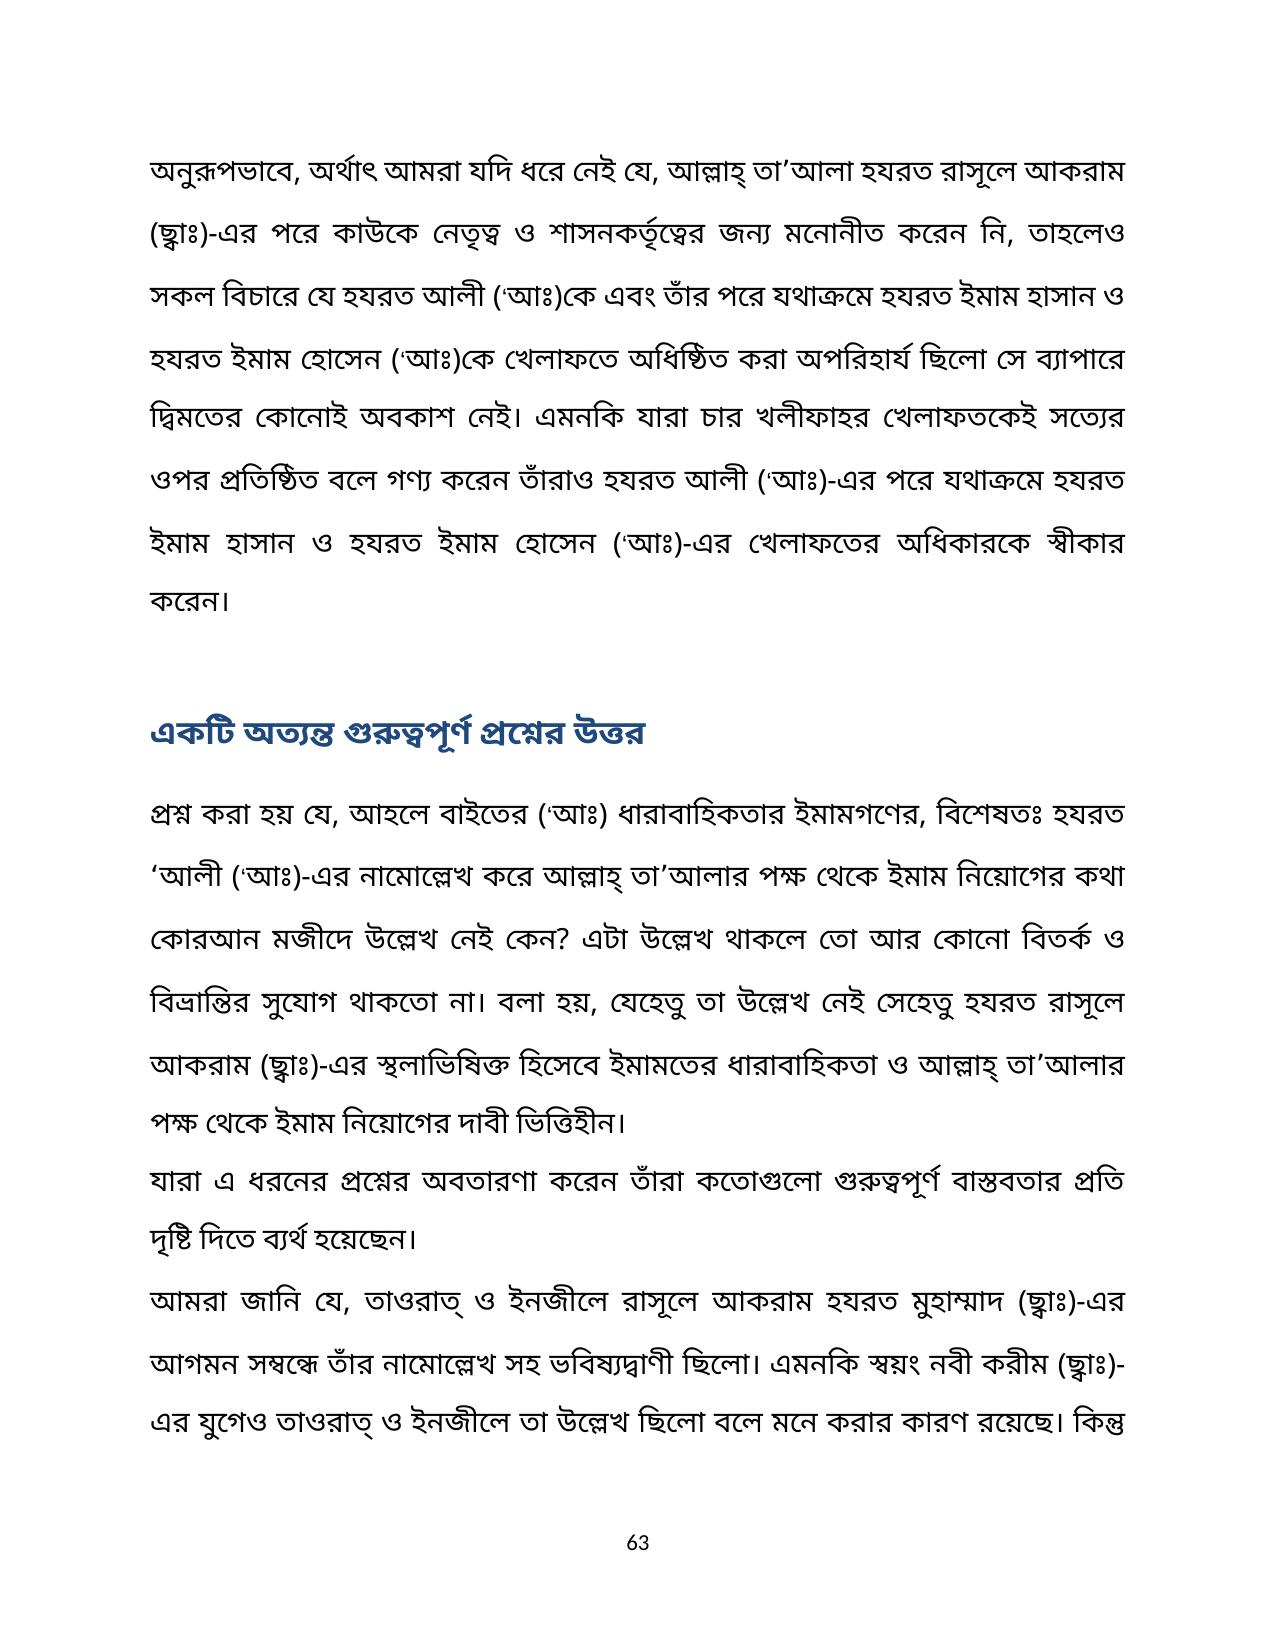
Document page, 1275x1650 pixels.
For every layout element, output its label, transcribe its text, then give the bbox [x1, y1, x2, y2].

text অনুরূপভাবে, অর্থাৎ আমরা যদি ধরে নেই যে, আল্লাহ্ তা’আলা হযরত রাসূলে আকরাম (ছ্বাঃ)-এর পরে কাউকে নেতৃত্ব ও শাসনকর্তৃত্বের জন্য মনোনীত করেন নি, তাহলেও সকল বিচারে যে হযরত আলী (‘আঃ)কে এবং তাঁর পরে যথাক্রমে হযরত ইমাম হাসান ও হযরত ইমাম হোসেন (‘আঃ)কে খেলাফতে অধিষ্ঠিত করা অপরিহার্য ছিলো সে ব্যাপারে দ্বিমতের কোনোই অবকাশ নেই। এমনকি যারা চার খলীফাহর খেলাফতকেই সত্যের ওপর প্রতিষ্ঠিত বলে গণ্য করেন তাঁরাও হযরত আলী (‘আঃ)-এর পরে যথাক্রমে হযরত ইমাম হাসান ও হযরত ইমাম হোসেন (‘আঃ)-এর খেলাফতের অধিকারকে স্বীকার করেন। [150, 150, 1125, 623]
text যারা এ ধরনের প্রশ্নের অবতারণা করেন তাঁরা কতোগুলো গুরুত্বপূর্ণ বাস্তবতার প্রতি দৃষ্টি দিতে ব্যর্থ হয়েছেন। [150, 1164, 1125, 1261]
text প্রশ্ন করা হয় যে, আহলে বাইতের (‘আঃ) ধারাবাহিকতার ইমামগণের, বিশেষতঃ হযরত ‘আলী (‘আঃ)-এর নামোল্লেখ করে আল্লাহ্ তা’আলার পক্ষ থেকে ইমাম নিয়োগের কথা কোরআন মজীদে উল্লেখ নেই কেন? এটা উল্লেখ থাকলে তো আর কোনো বিতর্ক ও বিভ্রান্তির সুযোগ থাকতো না। বলা হয়, যেহেতু তা উল্লেখ নেই সেহেতু হযরত রাসূলে আকরাম (ছ্বাঃ)-এর স্থলাভিষিক্ত হিসেবে ইমামতের ধারাবাহিকতা ও আল্লাহ্ তা’আলার পক্ষ থেকে ইমাম নিয়োগের দাবী ভিত্তিহীন। [150, 793, 1125, 1145]
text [150, 1280, 1125, 1444]
subtitle একটি অত্যন্ত গুরুত্বপূর্ণ প্রশ্নের উত্তর [150, 714, 1125, 758]
